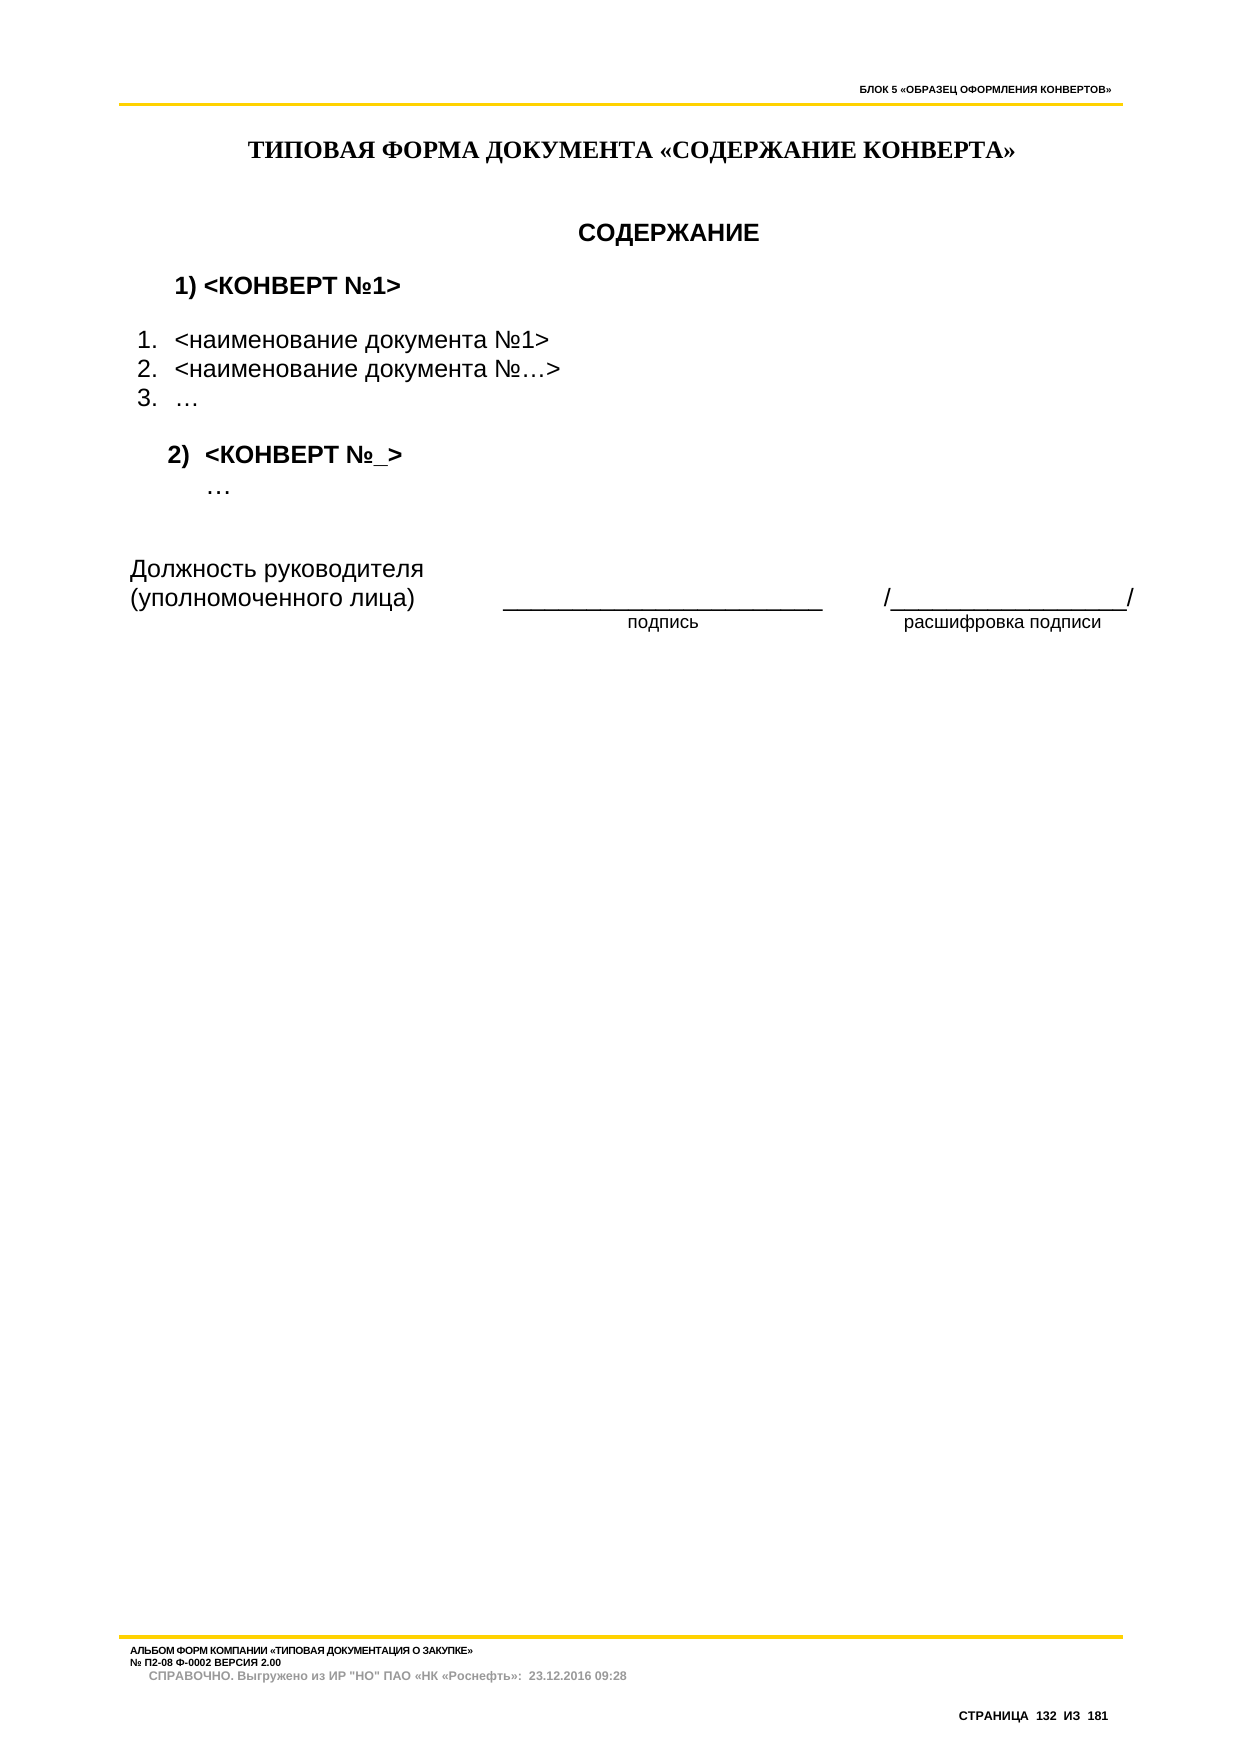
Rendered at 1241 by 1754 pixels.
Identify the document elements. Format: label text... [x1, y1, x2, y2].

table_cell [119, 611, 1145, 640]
list … [137, 382, 1134, 411]
list <КОНВЕРТ №_> [167, 440, 1134, 469]
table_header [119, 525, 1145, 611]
list … [205, 469, 1134, 500]
text СОДЕРЖАНИЕ [130, 217, 1134, 246]
text Типовая форма документа «Содержание конверта» [130, 135, 1134, 164]
list <наименование документа №…> [137, 354, 1134, 382]
text 1) <КОНВЕРТ №1> [130, 271, 1134, 300]
list <наименование документа №1> [137, 325, 1134, 354]
